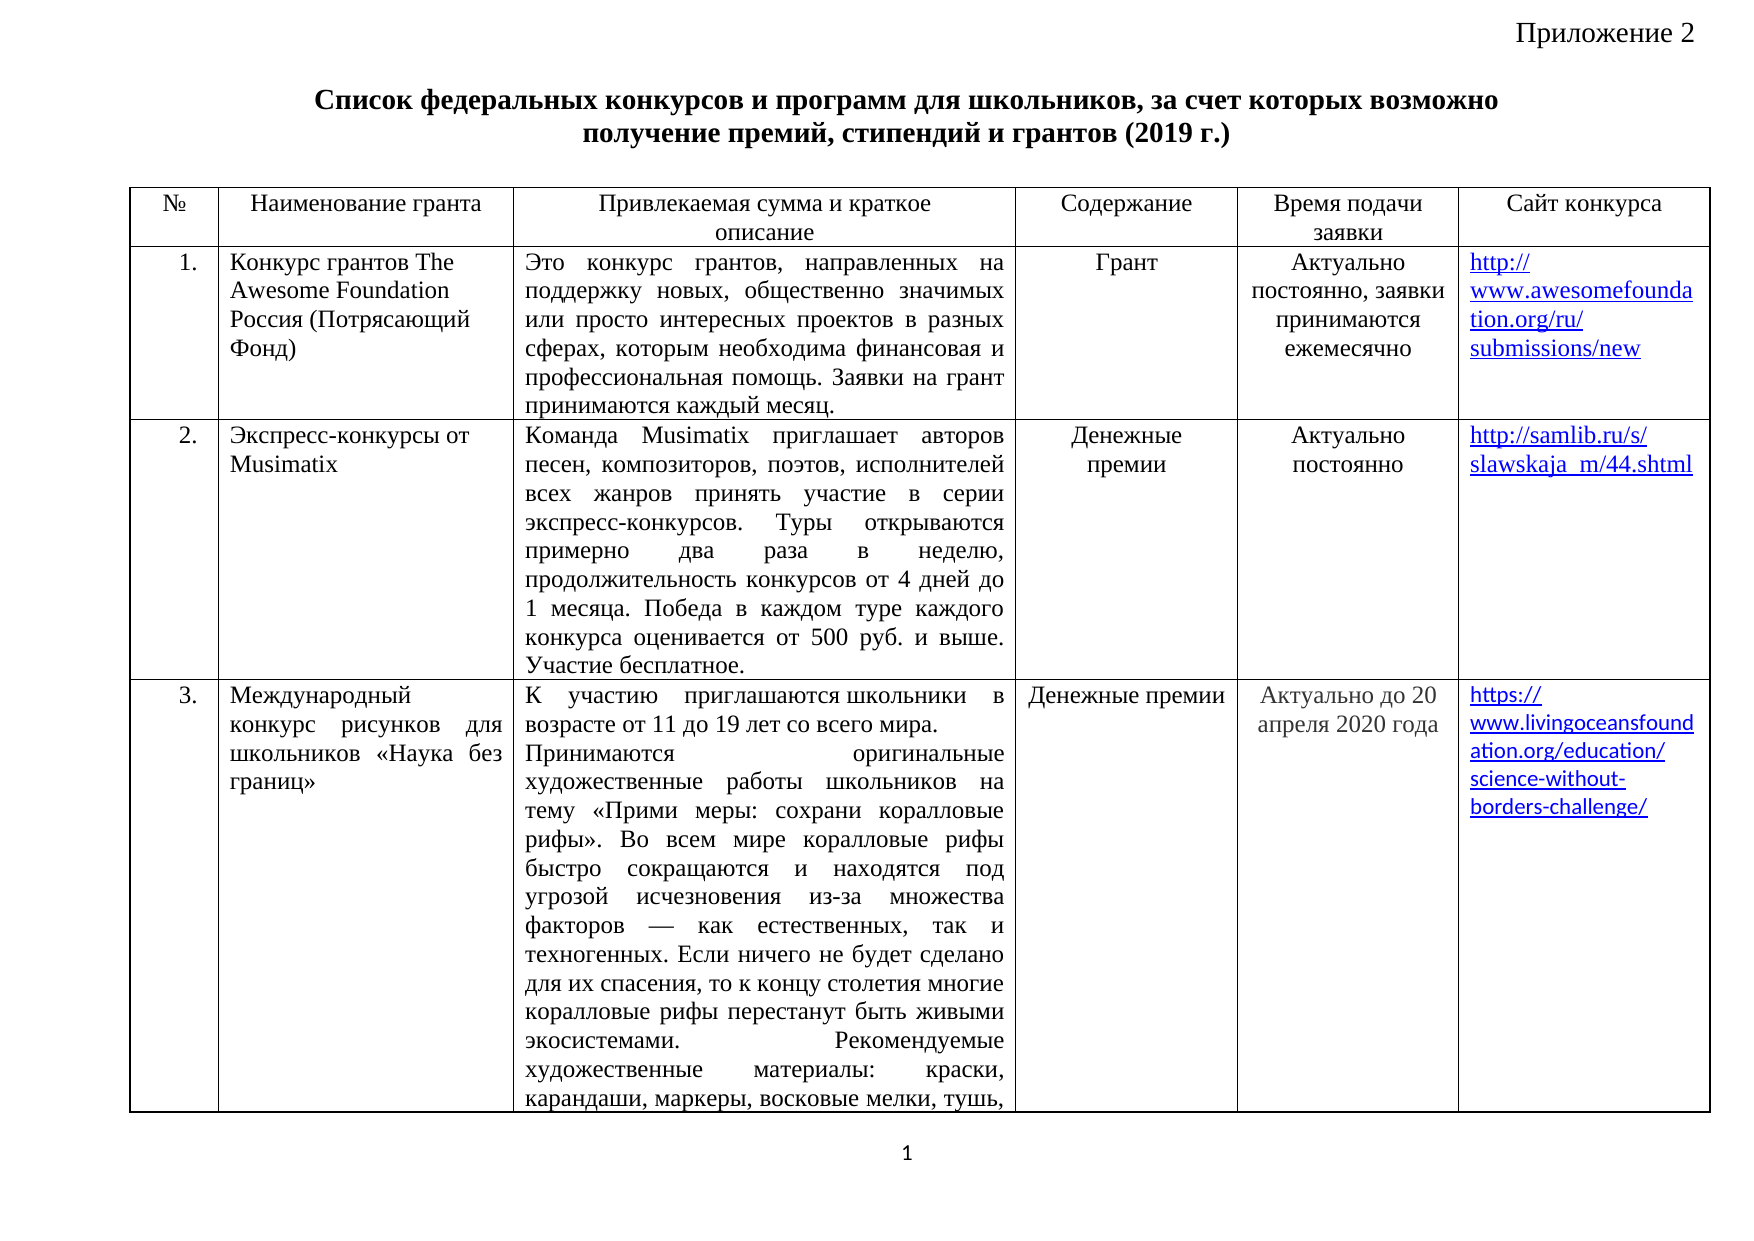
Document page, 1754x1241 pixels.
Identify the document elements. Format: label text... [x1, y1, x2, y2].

table_header Привлекаемая сумма и краткое описание [514, 188, 1015, 246]
table_cell Экспресс-конкурсы от Musimatix [219, 420, 513, 679]
table_cell Конкурс грантов The Awesome Foundation Россия (Потрясающий Фонд) [219, 247, 513, 419]
table_header Наименование гранта [219, 188, 513, 246]
table_cell Денежные премии [1016, 680, 1237, 1111]
table_header Сайт конкурса [1459, 188, 1709, 246]
table_cell Это конкурс грантов, направленных на поддержку новых, общественно значимых или просто интересных проектов в разных сферах, которым необходима финансовая и профессиональная помощь. Заявки на грант принимаются каждый месяц. [514, 247, 1015, 419]
table_header № [131, 188, 218, 246]
text Список федеральных конкурсов и программ для школьников, за счет которых возможно [118, 82, 1695, 115]
table_cell Актуально постоянно [1238, 420, 1458, 679]
table_cell [131, 247, 218, 419]
table_cell http://www.awesomefoundation.org/ru/submissions/new [1459, 247, 1709, 419]
table_cell Актуально постоянно, заявки принимаются ежемесячно [1238, 247, 1458, 419]
text получение премий, стипендий и грантов (2019 г.) [118, 115, 1695, 149]
table_cell Грант [1016, 247, 1237, 419]
table_header Содержание [1016, 188, 1237, 246]
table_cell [1238, 680, 1458, 1111]
table_cell http://samlib.ru/s/slawskaja_m/44.shtml [1459, 420, 1709, 679]
table_cell Денежные премии [1016, 420, 1237, 679]
table_header Время подачи заявки [1238, 188, 1458, 246]
table_cell Команда Musimatix приглашает авторов песен, композиторов, поэтов, исполнителей всех жанров принять участие в серии экспресс-конкурсов. Туры открываются примерно два раза в неделю, продолжительность конкурсов от 4 дней до 1 месяца. Победа в каждом туре каждого конкурса оценивается от 500 руб. и выше. Участие бесплатное. [514, 420, 1015, 679]
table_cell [1459, 680, 1709, 1111]
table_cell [514, 680, 1015, 1111]
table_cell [219, 680, 513, 1111]
table_cell [131, 680, 218, 1111]
text Приложение 2 [118, 15, 1695, 48]
table_cell [131, 420, 218, 679]
